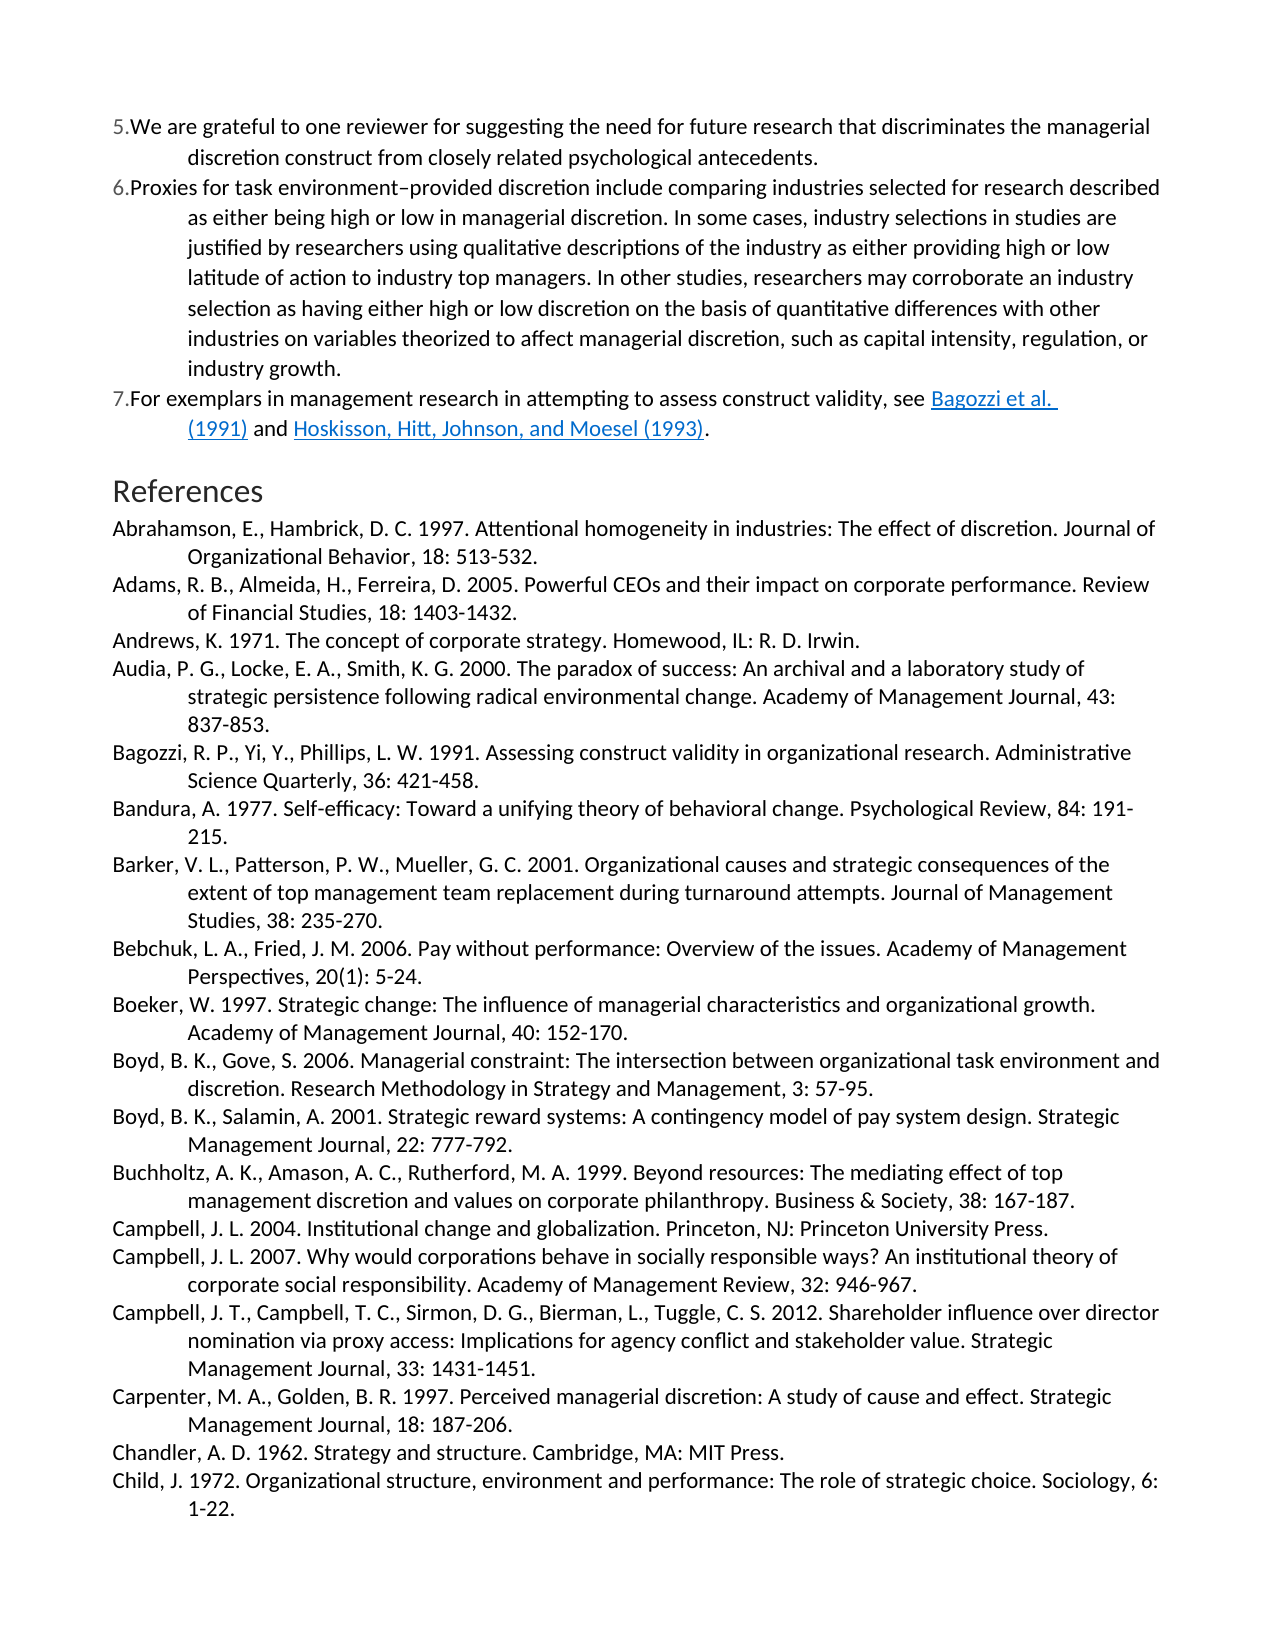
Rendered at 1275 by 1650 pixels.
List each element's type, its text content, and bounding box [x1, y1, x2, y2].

text Chandler, A. D. 1962. Strategy and structure. Cambridge, MA: MIT Press. [112, 1438, 1162, 1466]
text Abrahamson, E., Hambrick, D. C. 1997. Attentional homogeneity in industries: The effect of discretion. Journal of Organizational Behavior, 18: 513-532. [112, 514, 1162, 570]
text Bebchuk, L. A., Fried, J. M. 2006. Pay without performance: Overview of the issues. Academy of Management Perspectives, 20(1): 5-24. [112, 934, 1162, 990]
text Bandura, A. 1977. Self-efficacy: Toward a unifying theory of behavioral change. Psychological Review, 84: 191-215. [112, 794, 1162, 850]
text Buchholtz, A. K., Amason, A. C., Rutherford, M. A. 1999. Beyond resources: The mediating effect of top management discretion and values on corporate philanthropy. Business & Society, 38: 167-187. [112, 1158, 1162, 1214]
text Campbell, J. T., Campbell, T. C., Sirmon, D. G., Bierman, L., Tuggle, C. S. 2012. Shareholder influence over director nomination via proxy access: Implications for agency conflict and stakeholder value. Strategic Management Journal, 33: 1431-1451. [112, 1298, 1162, 1382]
text Audia, P. G., Locke, E. A., Smith, K. G. 2000. The paradox of success: An archival and a laboratory study of strategic persistence following radical environmental change. Academy of Management Journal, 43: 837-853. [112, 654, 1162, 738]
text Boyd, B. K., Gove, S. 2006. Managerial constraint: The intersection between organizational task environment and discretion. Research Methodology in Strategy and Management, 3: 57-95. [112, 1046, 1162, 1102]
text Barker, V. L., Patterson, P. W., Mueller, G. C. 2001. Organizational causes and strategic consequences of the extent of top management team replacement during turnaround attempts. Journal of Management Studies, 38: 235-270. [112, 850, 1162, 934]
text Boeker, W. 1997. Strategic change: The influence of managerial characteristics and organizational growth. Academy of Management Journal, 40: 152-170. [112, 990, 1162, 1046]
text Campbell, J. L. 2004. Institutional change and globalization. Princeton, NJ: Princeton University Press. [112, 1214, 1162, 1242]
subtitle References [112, 470, 1162, 511]
text Campbell, J. L. 2007. Why would corporations behave in socially responsible ways? An institutional theory of corporate social responsibility. Academy of Management Review, 32: 946-967. [112, 1242, 1162, 1298]
text Adams, R. B., Almeida, H., Ferreira, D. 2005. Powerful CEOs and their impact on corporate performance. Review of Financial Studies, 18: 1403-1432. [112, 570, 1162, 626]
text 7.For exemplars in management research in attempting to assess construct validity, see Bagozzi et al. (1991) and Hoskisson, Hitt, Johnson, and Moesel (1993). [112, 384, 1162, 443]
text Bagozzi, R. P., Yi, Y., Phillips, L. W. 1991. Assessing construct validity in organizational research. Administrative Science Quarterly, 36: 421-458. [112, 738, 1162, 794]
text Boyd, B. K., Salamin, A. 2001. Strategic reward systems: A contingency model of pay system design. Strategic Management Journal, 22: 777-792. [112, 1102, 1162, 1158]
text Child, J. 1972. Organizational structure, environment and performance: The role of strategic choice. Sociology, 6: 1-22. [112, 1466, 1162, 1522]
text Carpenter, M. A., Golden, B. R. 1997. Perceived managerial discretion: A study of cause and effect. Strategic Management Journal, 18: 187-206. [112, 1382, 1162, 1438]
text 5.We are grateful to one reviewer for suggesting the need for future research that discriminates the managerial discretion construct from closely related psychological antecedents. [112, 112, 1162, 171]
text 6.Proxies for task environment–provided discretion include comparing industries selected for research described as either being high or low in managerial discretion. In some cases, industry selections in studies are justified by researchers using qualitative descriptions of the industry as either providing high or low latitude of action to industry top managers. In other studies, researchers may corroborate an industry selection as having either high or low discretion on the basis of quantitative differences with other industries on variables theorized to affect managerial discretion, such as capital intensity, regulation, or industry growth. [112, 173, 1162, 382]
text Andrews, K. 1971. The concept of corporate strategy. Homewood, IL: R. D. Irwin. [112, 626, 1162, 654]
